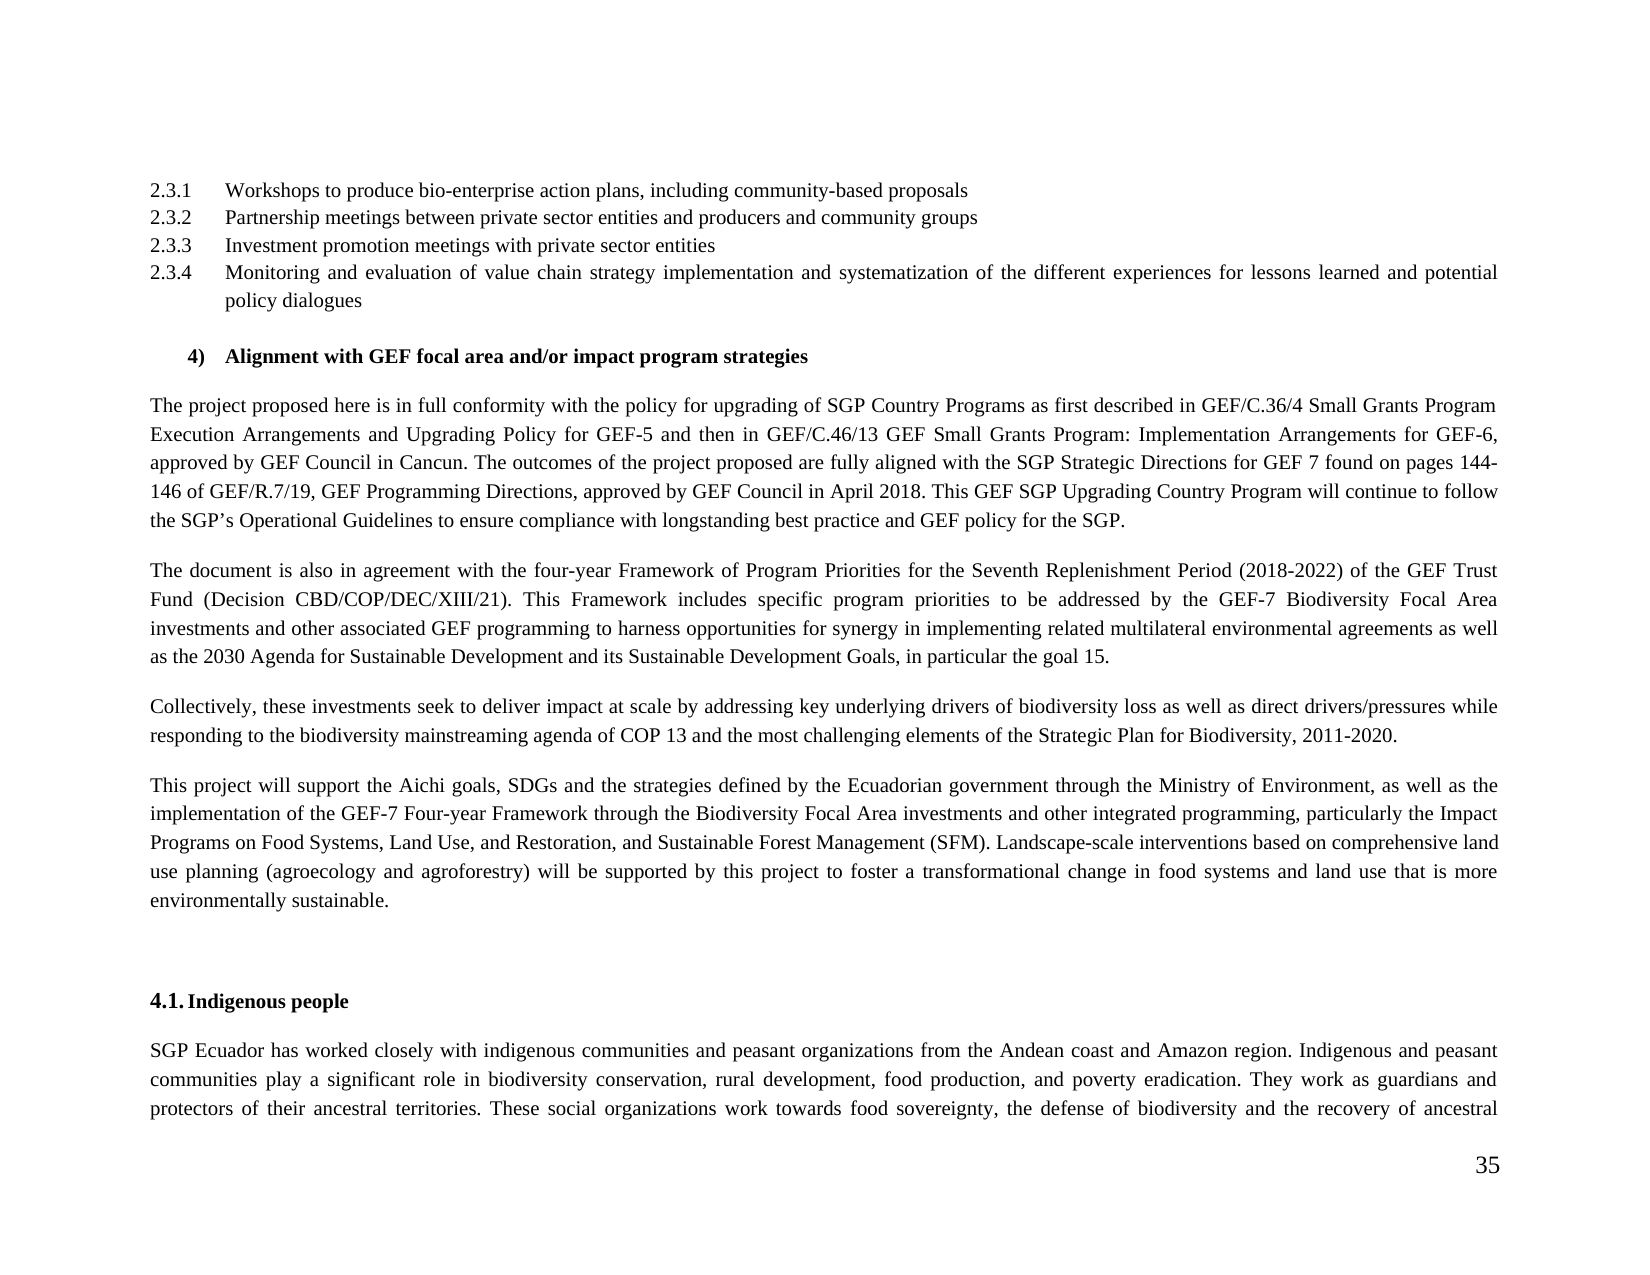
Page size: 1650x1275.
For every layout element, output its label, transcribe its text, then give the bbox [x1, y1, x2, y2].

list Investment promotion meetings with private sector entities [150, 233, 1500, 257]
list Indigenous people [150, 987, 1500, 1014]
text This project will support the Aichi goals, SDGs and the strategies defined by the Ecuadorian government through the Ministry of Environment, as well as the implementation of the GEF-7 Four-year Framework through the Biodiversity Focal Area investments and other integrated programming, particularly the Impact Programs on Food Systems, Land Use, and Restoration, and Sustainable Forest Management (SFM). Landscape-scale interventions based on comprehensive land use planning (agroecology and agroforestry) will be supported by this project to foster a transformational change in food systems and land use that is more environmentally sustainable. [150, 772, 1500, 912]
text The document is also in agreement with the four-year Framework of Program Priorities for the Seventh Replenishment Period (2018-2022) of the GEF Trust Fund (Decision CBD/COP/DEC/XIII/21). This Framework includes specific program priorities to be addressed by the GEF-7 Biodiversity Focal Area investments and other associated GEF programming to harness opportunities for synergy in implementing related multilateral environmental agreements as well as the 2030 Agenda for Sustainable Development and its Sustainable Development Goals, in particular the goal 15. [150, 558, 1500, 668]
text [150, 1038, 1500, 1119]
text The project proposed here is in full conformity with the policy for upgrading of SGP Country Programs as first described in GEF/C.36/4 Small Grants Program Execution Arrangements and Upgrading Policy for GEF-5 and then in GEF/C.46/13 GEF Small Grants Program: Implementation Arrangements for GEF-6, approved by GEF Council in Cancun. The outcomes of the project proposed are fully aligned with the SGP Strategic Directions for GEF 7 found on pages 144-146 of GEF/R.7/19, GEF Programming Directions, approved by GEF Council in April 2018. This GEF SGP Upgrading Country Program will continue to follow the SGP’s Operational Guidelines to ensure compliance with longstanding best practice and GEF policy for the SGP. [150, 393, 1500, 532]
list Partnership meetings between private sector entities and producers and community groups [150, 205, 1500, 229]
list Workshops to produce bio-enterprise action plans, including community-based proposals [150, 178, 1500, 202]
text Collectively, these investments seek to deliver impact at scale by addressing key underlying drivers of biodiversity loss as well as direct drivers/pressures while responding to the biodiversity mainstreaming agenda of COP 13 and the most challenging elements of the Strategic Plan for Biodiversity, 2011-2020. [150, 694, 1500, 747]
list Monitoring and evaluation of value chain strategy implementation and systematization of the different experiences for lessons learned and potential policy dialogues [150, 260, 1500, 312]
list Alignment with GEF focal area and/or impact program strategies [187, 344, 1500, 368]
